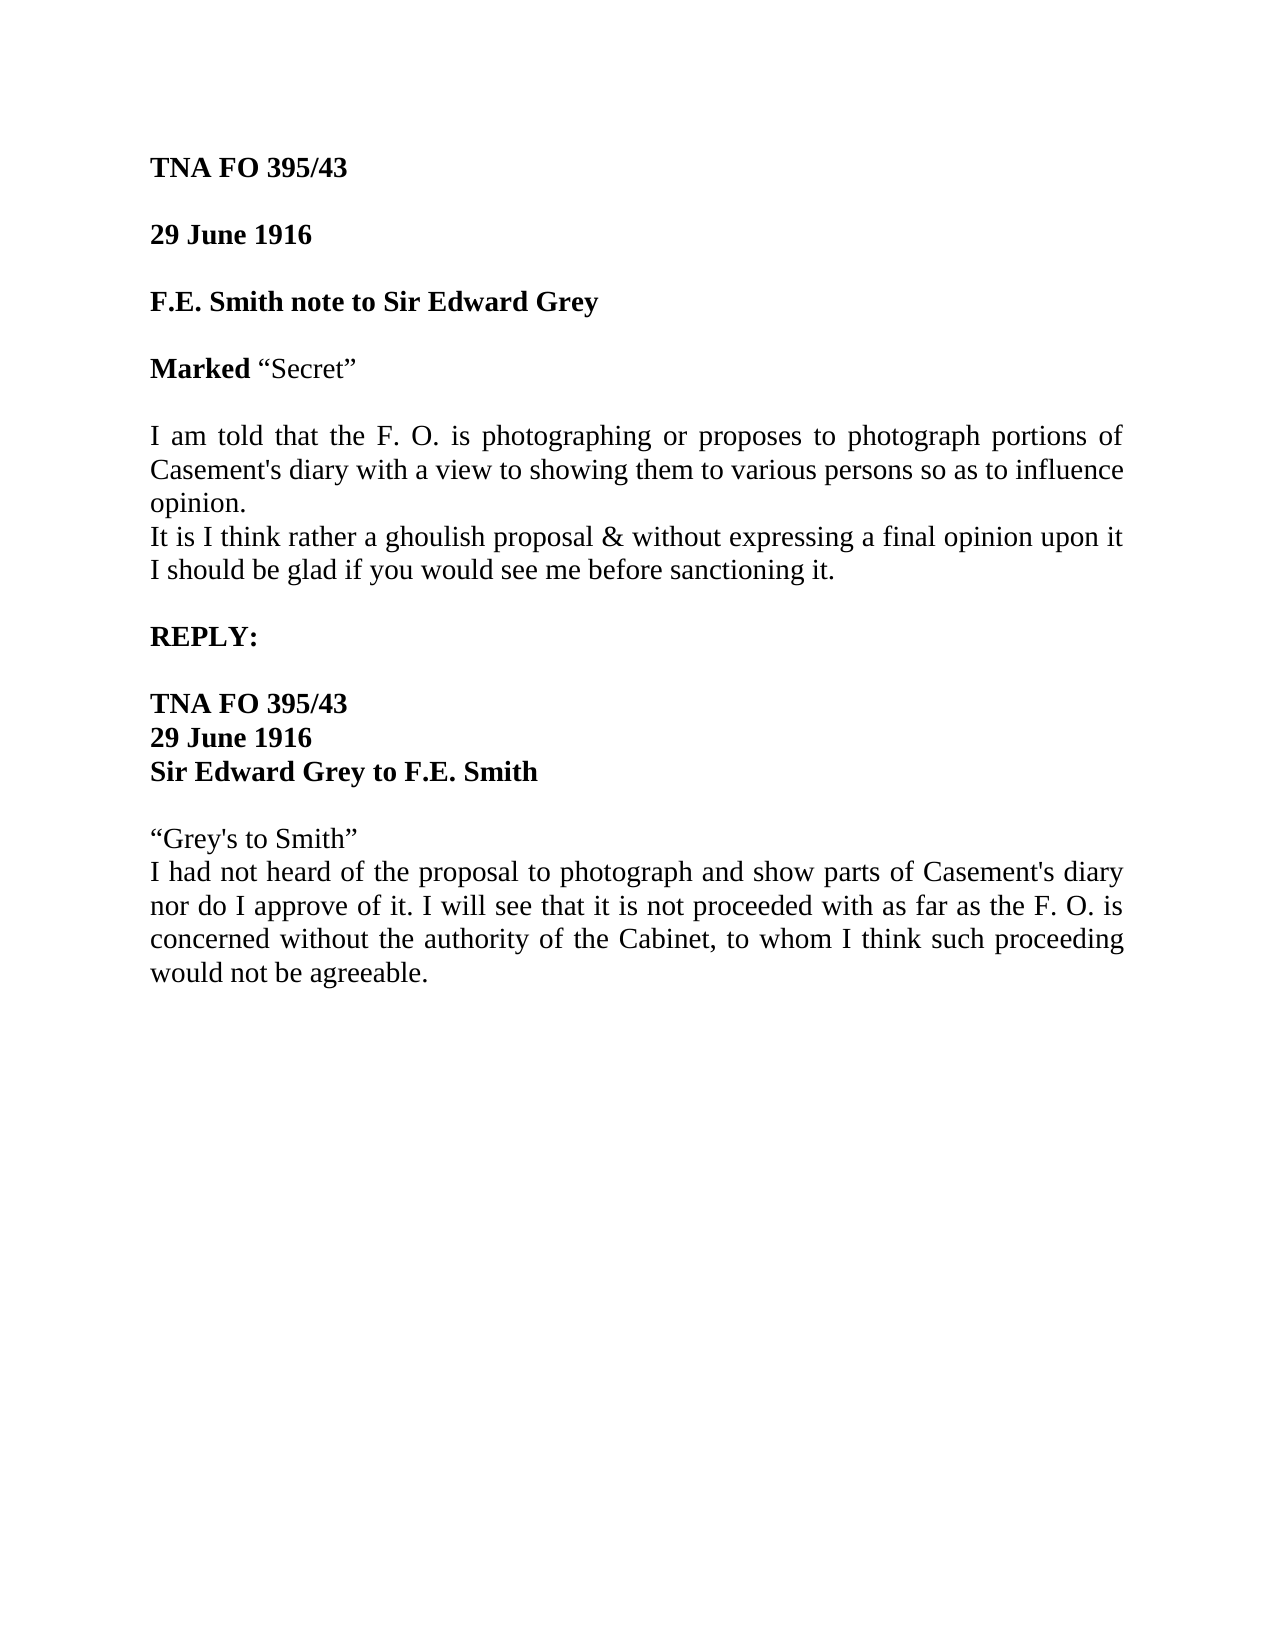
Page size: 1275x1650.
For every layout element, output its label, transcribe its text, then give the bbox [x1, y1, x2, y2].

text I am told that the F. O. is photographing or proposes to photograph portions of Casement's diary with a view to showing them to various persons so as to influence opinion. [150, 418, 1125, 519]
text F.E. Smith note to Sir Edward Grey [150, 284, 1125, 318]
text It is I think rather a ghoulish proposal & without expressing a final opinion upon it I should be glad if you would see me before sanctioning it. [150, 519, 1125, 586]
text REPLY: [150, 619, 1125, 653]
text 29 June 1916 [150, 217, 1125, 251]
text I had not heard of the proposal to photograph and show parts of Casement's diary nor do I approve of it. I will see that it is not proceeded with as far as the F. O. is concerned without the authority of the Cabinet, to whom I think such proceeding would not be agreeable. [150, 854, 1125, 988]
text Sir Edward Grey to F.E. Smith [150, 754, 1125, 787]
text Marked “Secret” [150, 351, 1125, 385]
text “Grey's to Smith” [150, 821, 1125, 854]
text TNA FO 395/43 [150, 150, 1125, 183]
text TNA FO 395/43 [150, 687, 1125, 720]
text 29 June 1916 [150, 720, 1125, 754]
